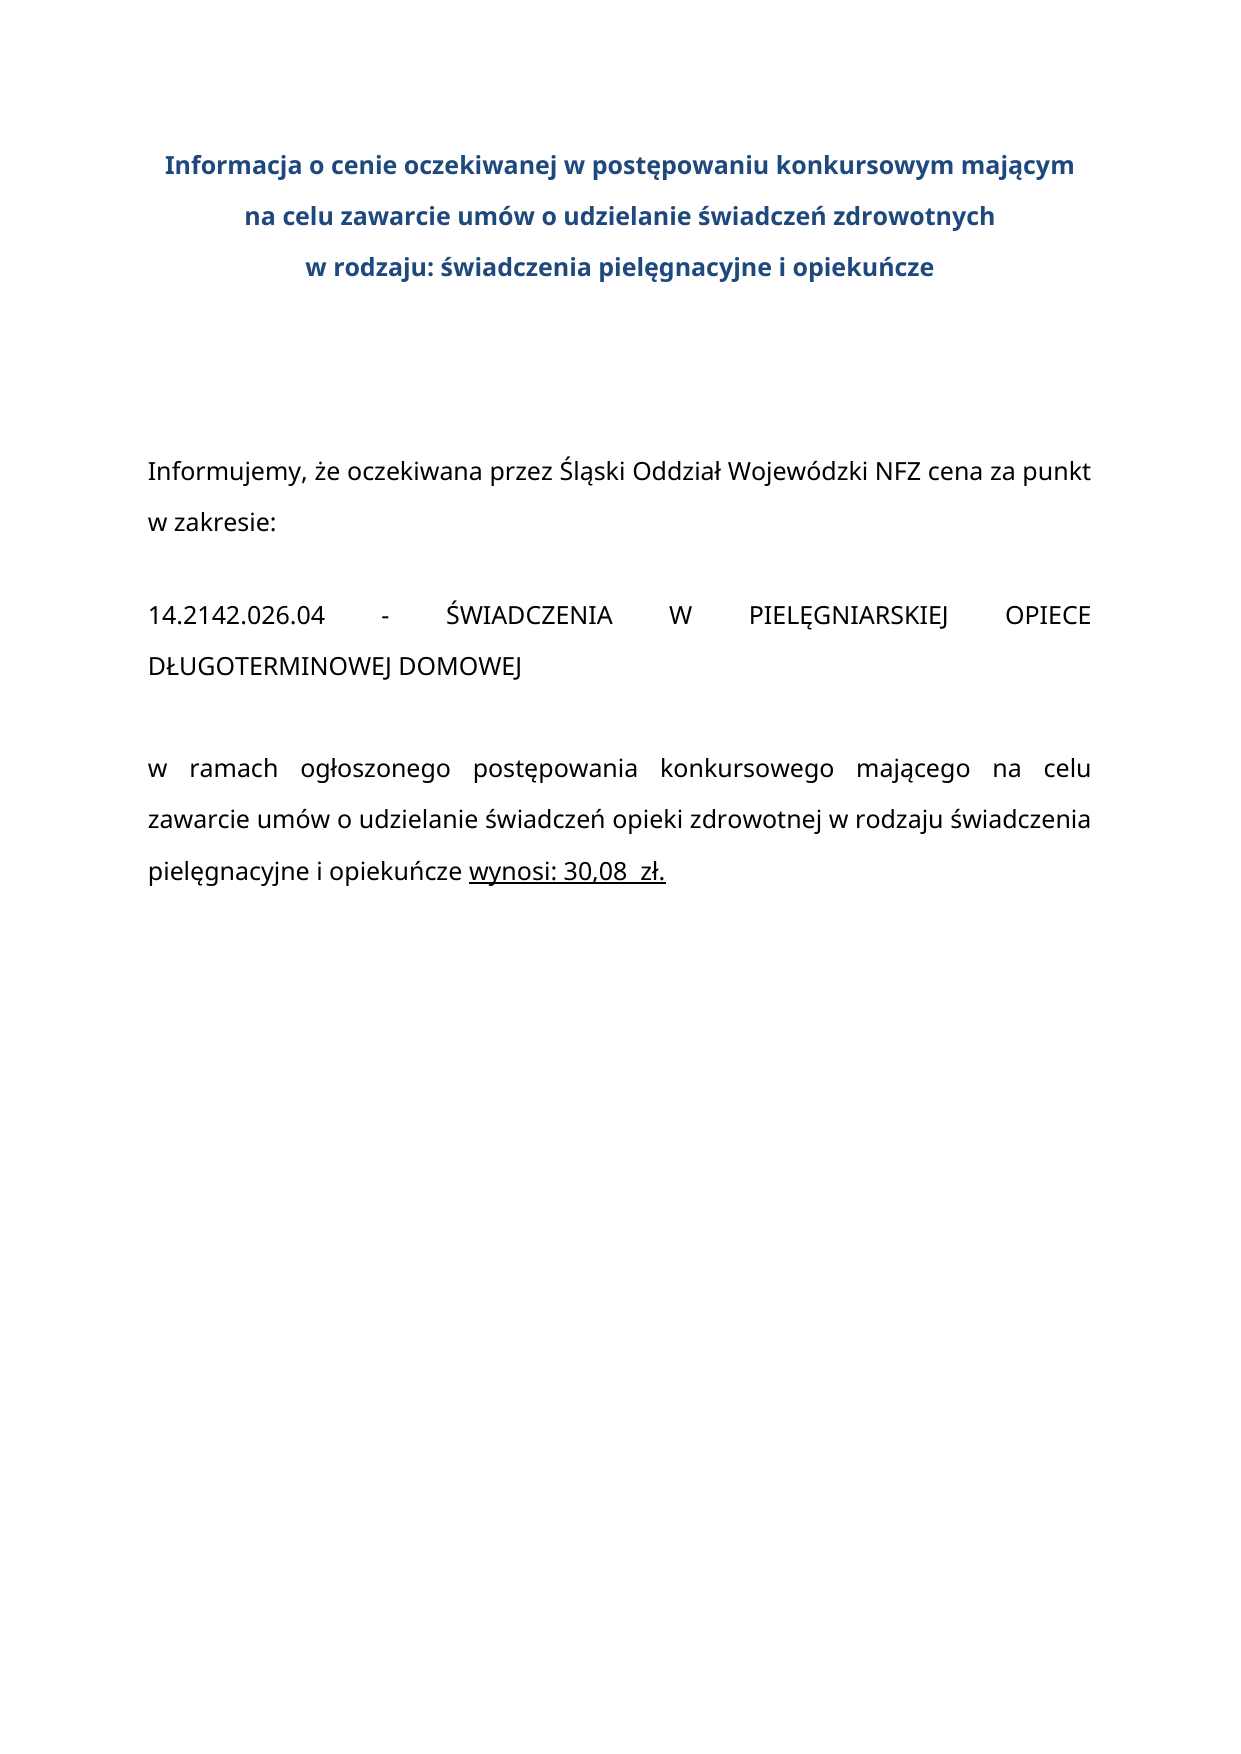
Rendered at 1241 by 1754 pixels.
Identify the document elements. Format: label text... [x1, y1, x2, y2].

text Informacja o cenie oczekiwanej w postępowaniu konkursowym mającym na celu zawarcie umów o udzielanie świadczeń zdrowotnych w rodzaju: świadczenia pielęgnacyjne i opiekuńcze [148, 148, 1093, 284]
text w ramach ogłoszonego postępowania konkursowego mającego na celu zawarcie umów o udzielanie świadczeń opieki zdrowotnej w rodzaju świadczenia pielęgnacyjne i opiekuńcze wynosi: 30,08 zł. [148, 751, 1093, 887]
text 14.2142.026.04 - ŚWIADCZENIA W PIELĘGNIARSKIEJ OPIECE DŁUGOTERMINOWEJ DOMOWEJ [148, 598, 1093, 683]
text Informujemy, że oczekiwana przez Śląski Oddział Wojewódzki NFZ cena za punkt w zakresie: [148, 454, 1093, 539]
